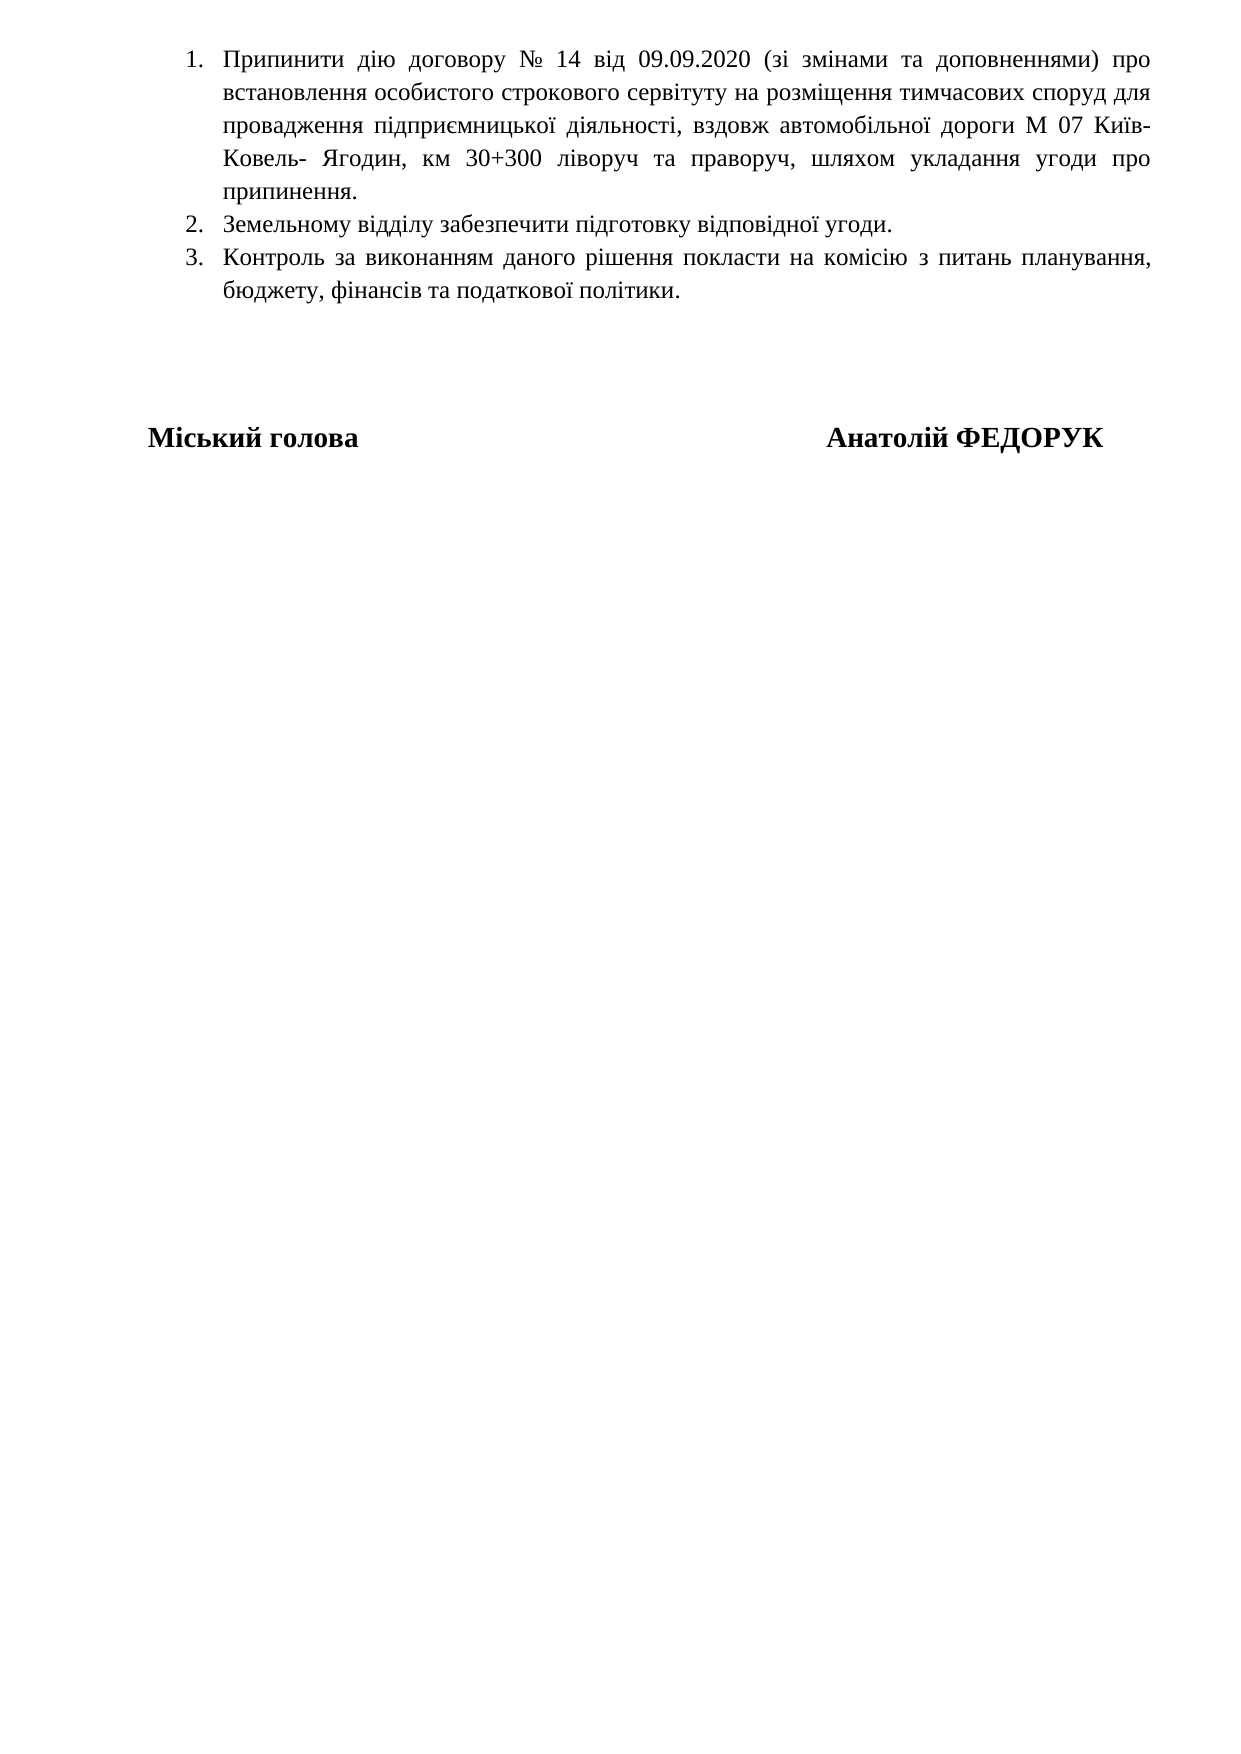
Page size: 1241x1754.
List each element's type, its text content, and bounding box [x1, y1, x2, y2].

list Контроль за виконанням даного рішення покласти на комісію з питань планування, бюджету, фінансів та податкової політики. [185, 242, 1152, 304]
list Припинити дію договору № 14 від 09.09.2020 (зі змінами та доповненнями) про встановлення особистого строкового сервітуту на розміщення тимчасових споруд для провадження підприємницької діяльності, вздовж автомобільної дороги М 07 Київ- Ковель- Ягодин, км 30+300 ліворуч та праворуч, шляхом укладання угоди про припинення. [185, 44, 1152, 205]
text Міський голова Анатолій ФЕДОРУК [148, 420, 1152, 454]
list Земельному відділу забезпечити підготовку відповідної угоди. [185, 209, 1152, 238]
